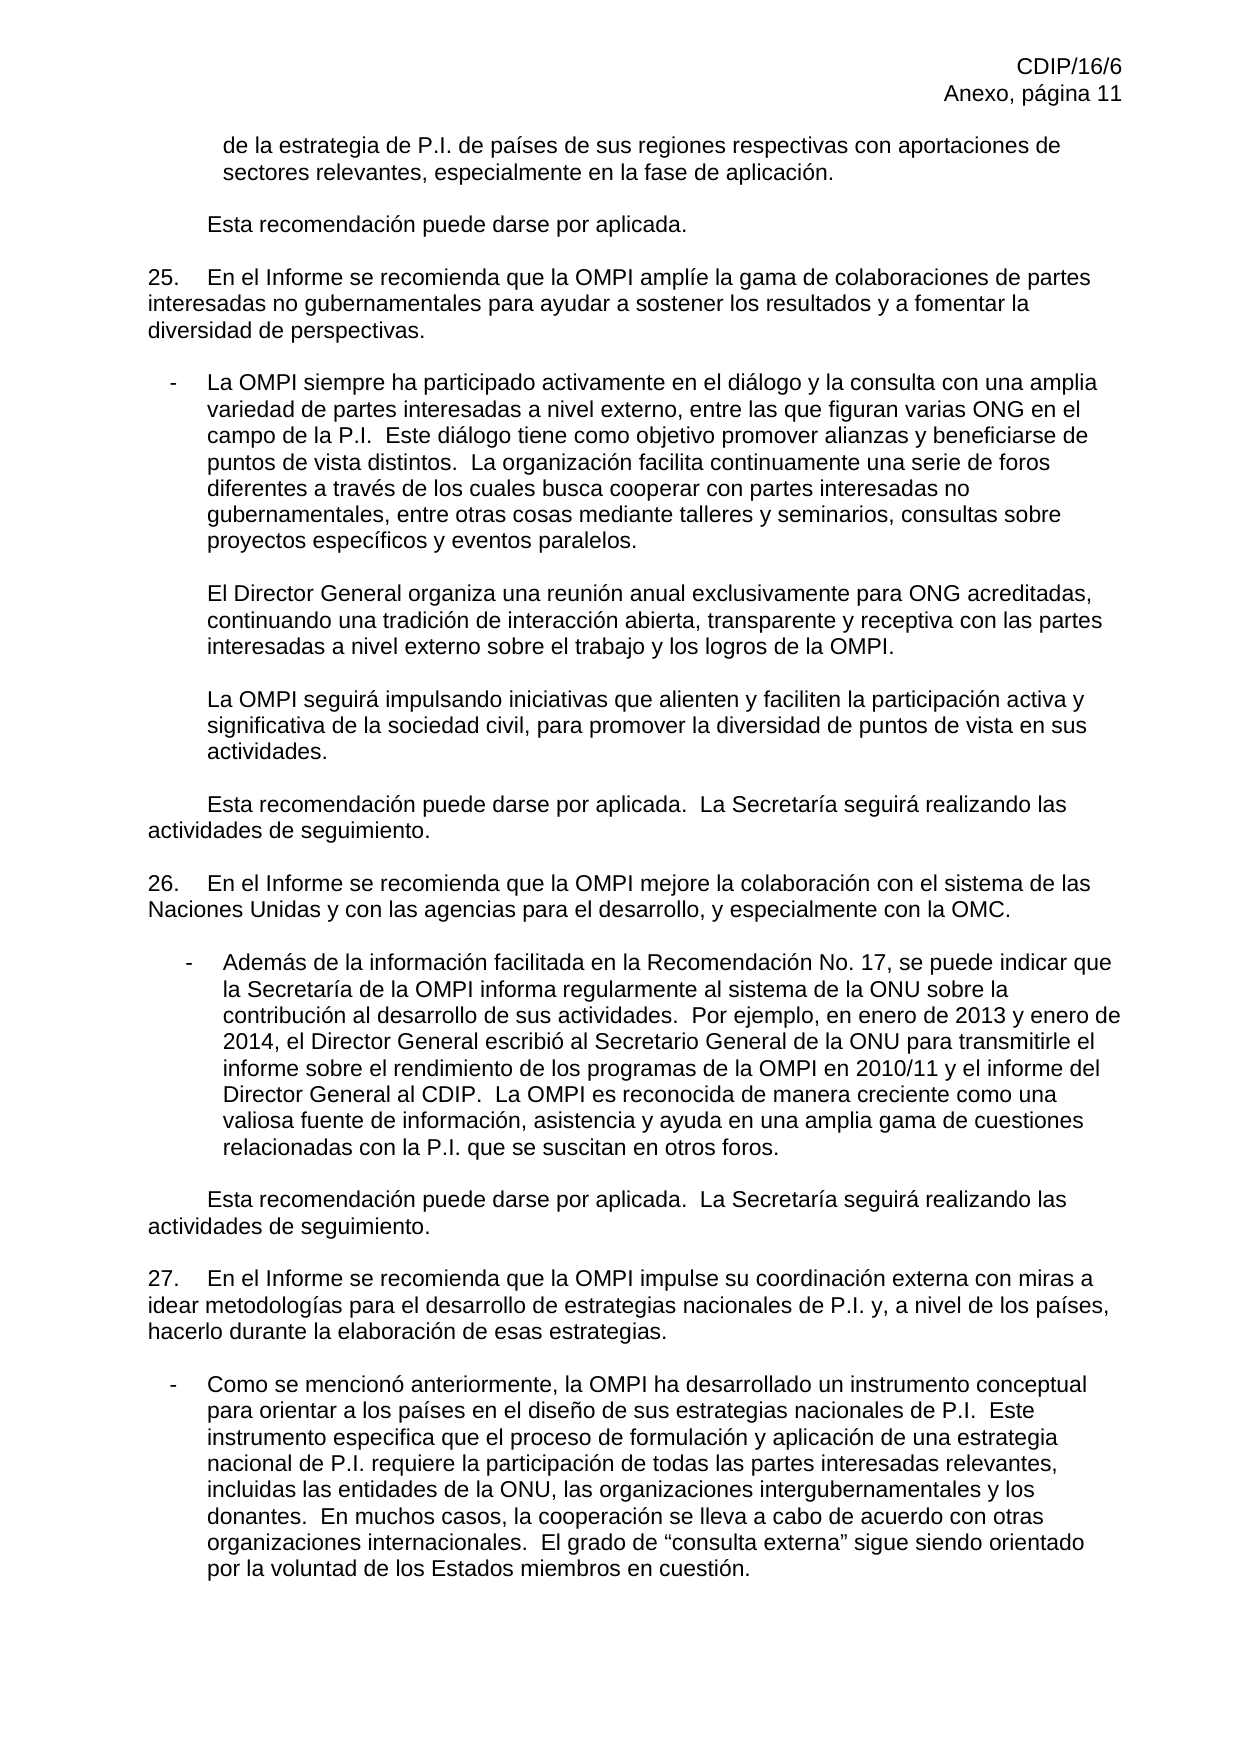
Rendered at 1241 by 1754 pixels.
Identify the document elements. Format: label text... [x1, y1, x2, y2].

text 25. En el Informe se recomienda que la OMPI amplíe la gama de colaboraciones de partes interesadas no gubernamentales para ayudar a sostener los resultados y a fomentar la diversidad de perspectivas. [148, 264, 1122, 343]
text El Director General organiza una reunión anual exclusivamente para ONG acreditadas, continuando una tradición de interacción abierta, transparente y receptiva con las partes interesadas a nivel externo sobre el trabajo y los logros de la OMPI. [207, 580, 1122, 659]
text Esta recomendación puede darse por aplicada. La Secretaría seguirá realizando las actividades de seguimiento. [148, 791, 1122, 844]
list La OMPI siempre ha participado activamente en el diálogo y la consulta con una amplia variedad de partes interesadas a nivel externo, entre las que figuran varias ONG en el campo de la P.I. Este diálogo tiene como objetivo promover alianzas y beneficiarse de puntos de vista distintos. La organización facilita continuamente una serie de foros diferentes a través de los cuales busca cooperar con partes interesadas no gubernamentales, entre otras cosas mediante talleres y seminarios, consultas sobre proyectos específicos y eventos paralelos. [169, 369, 1122, 554]
list Además de la información facilitada en la Recomendación No. 17, se puede indicar que la Secretaría de la OMPI informa regularmente al sistema de la ONU sobre la contribución al desarrollo de sus actividades. Por ejemplo, en enero de 2013 y enero de 2014, el Director General escribió al Secretario General de la ONU para transmitirle el informe sobre el rendimiento de los programas de la OMPI en 2010/11 y el informe del Director General al CDIP. La OMPI es reconocida de manera creciente como una valiosa fuente de información, asistencia y ayuda en una amplia gama de cuestiones relacionadas con la P.I. que se suscitan en otros foros. [185, 949, 1122, 1160]
text 26. En el Informe se recomienda que la OMPI mejore la colaboración con el sistema de las Naciones Unidas y con las agencias para el desarrollo, y especialmente con la OMC. [148, 870, 1122, 923]
text Esta recomendación puede darse por aplicada. [148, 211, 1122, 238]
text La OMPI seguirá impulsando iniciativas que alienten y faciliten la participación activa y significativa de la sociedad civil, para promover la diversidad de puntos de vista en sus actividades. [207, 686, 1122, 765]
list Como se mencionó anteriormente, la OMPI ha desarrollado un instrumento conceptual para orientar a los países en el diseño de sus estrategias nacionales de P.I. Este instrumento especifica que el proceso de formulación y aplicación de una estrategia nacional de P.I. requiere la participación de todas las partes interesadas relevantes, incluidas las entidades de la ONU, las organizaciones intergubernamentales y los donantes. En muchos casos, la cooperación se lleva a cabo de acuerdo con otras organizaciones internacionales. El grado de “consulta externa” sigue siendo orientado por la voluntad de los Estados miembros en cuestión. [169, 1371, 1122, 1582]
text 27. En el Informe se recomienda que la OMPI impulse su coordinación externa con miras a idear metodologías para el desarrollo de estrategias nacionales de P.I. y, a nivel de los países, hacerlo durante la elaboración de esas estrategias. [148, 1265, 1122, 1344]
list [185, 132, 1122, 185]
text Esta recomendación puede darse por aplicada. La Secretaría seguirá realizando las actividades de seguimiento. [148, 1186, 1122, 1239]
